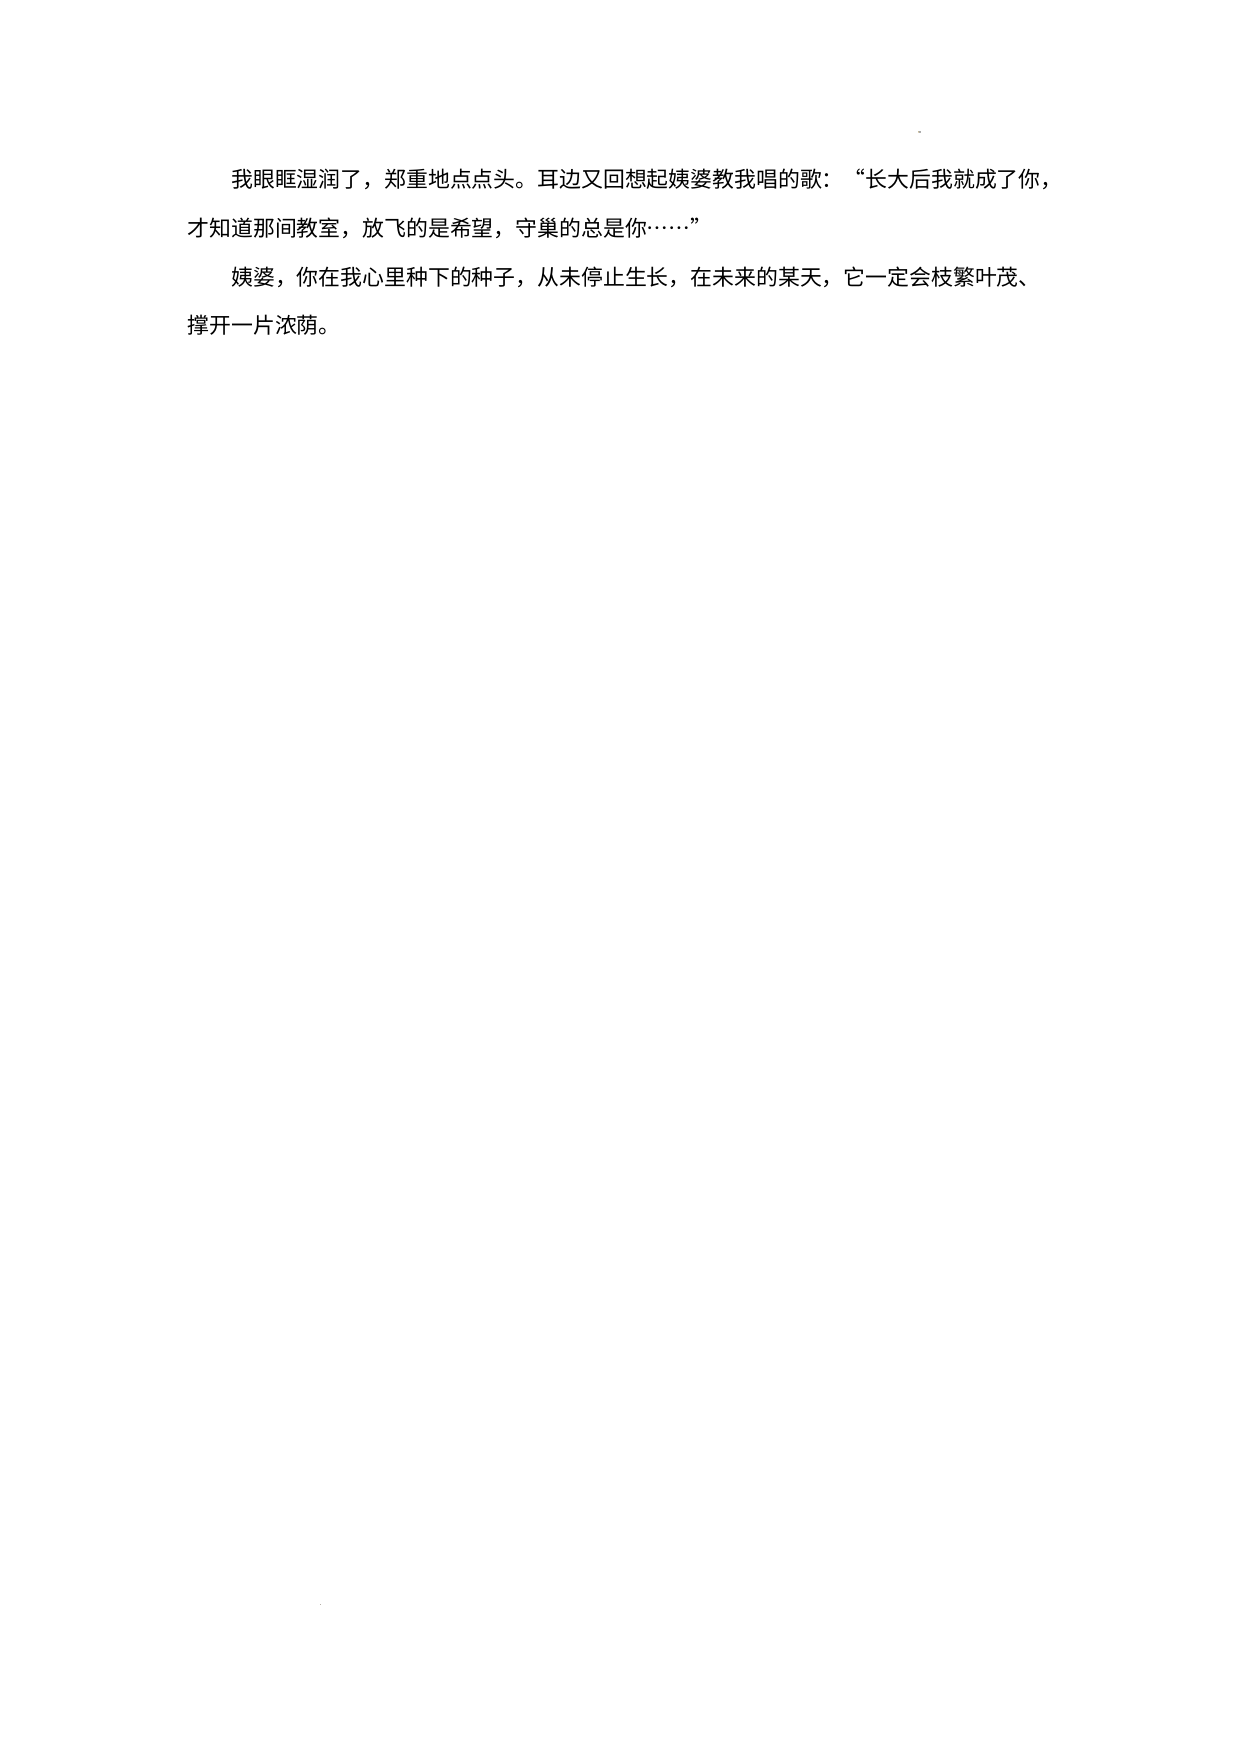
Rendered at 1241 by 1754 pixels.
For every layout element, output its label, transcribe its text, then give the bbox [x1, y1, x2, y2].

text 姨婆，你在我心里种下的种子，从未停止生长，在未来的某天，它一定会枝繁叶茂、撑开一片浓荫。 [187, 259, 1053, 340]
text 我眼眶湿润了，郑重地点点头。耳边又回想起姨婆教我唱的歌：“长大后我就成了你，才知道那间教室，放飞的是希望，守巢的总是你……” [187, 162, 1053, 243]
